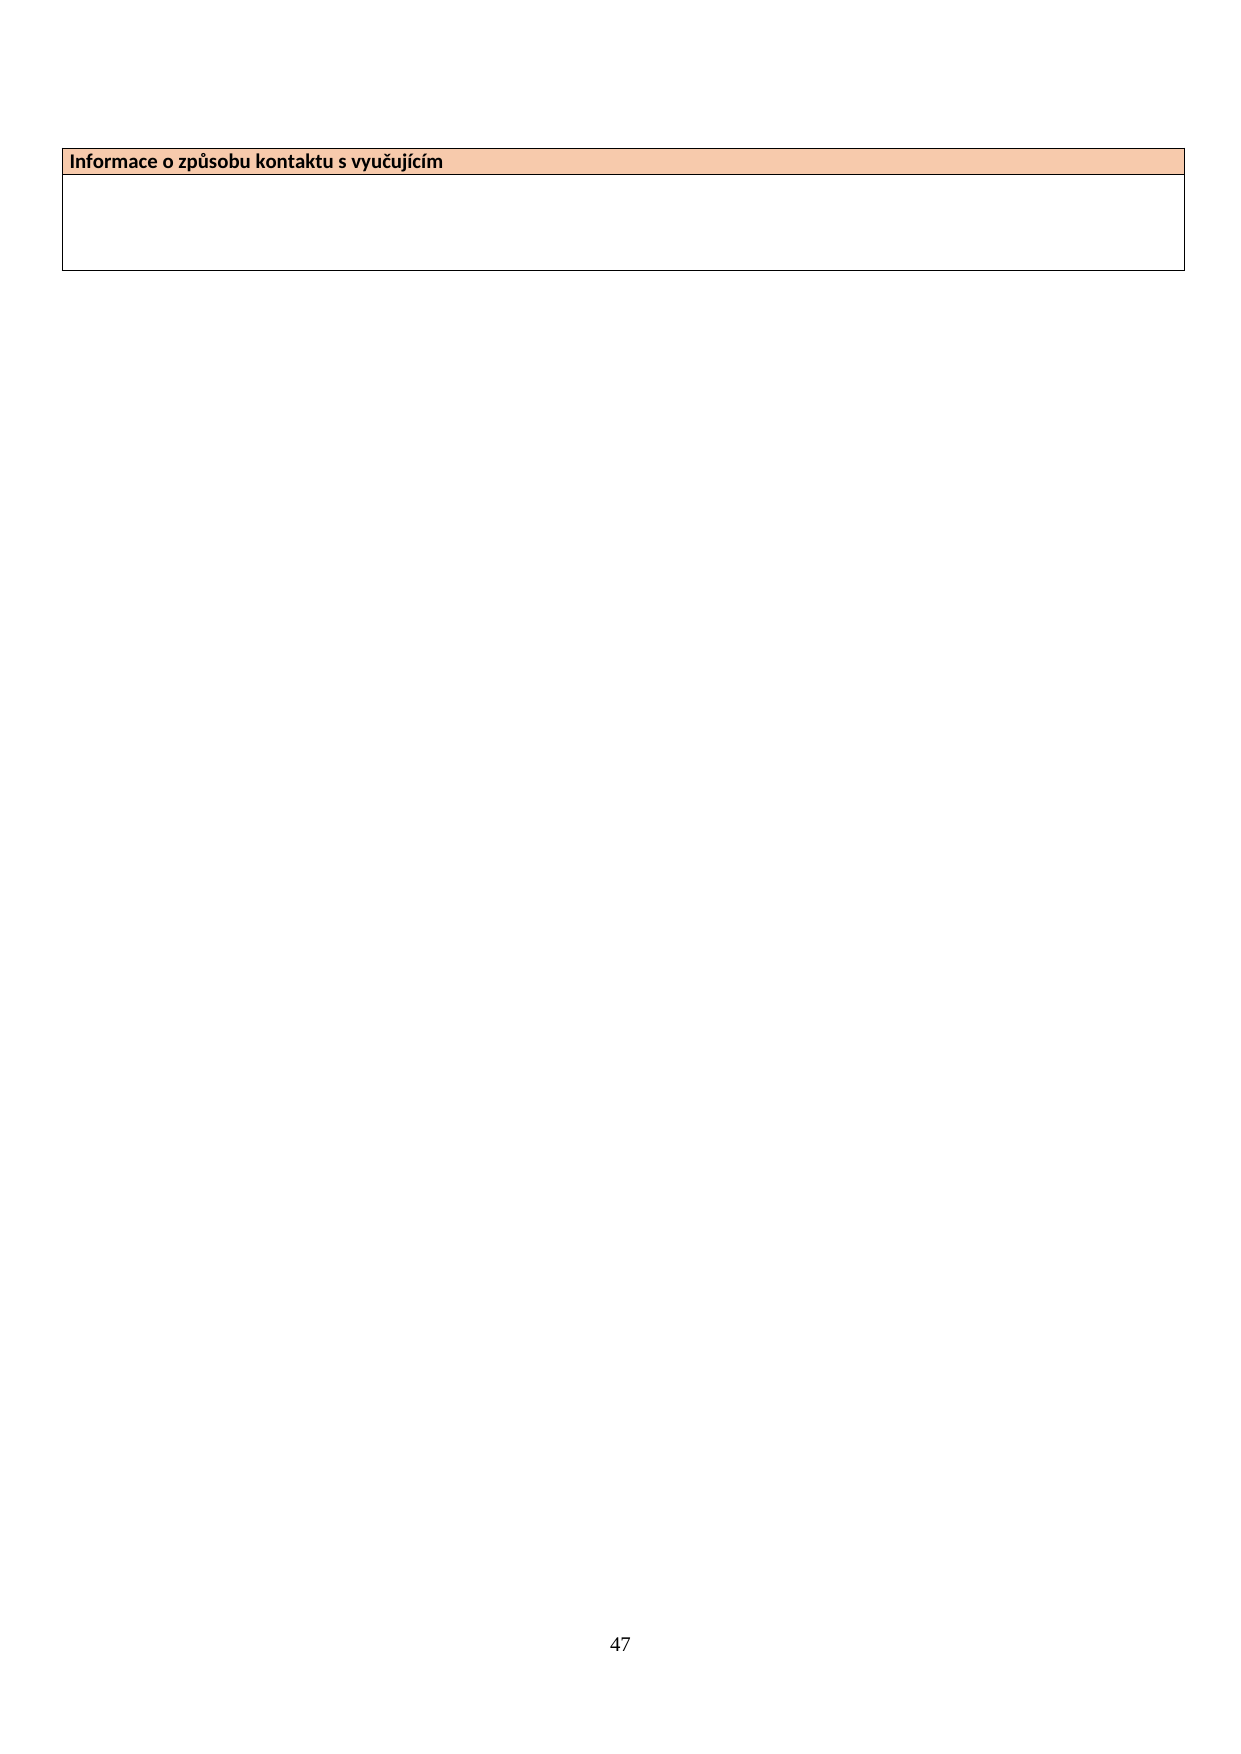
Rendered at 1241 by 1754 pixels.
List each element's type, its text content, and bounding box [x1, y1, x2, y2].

table_cell Informace o způsobu kontaktu s vyučujícím [63, 149, 1184, 174]
table_cell [63, 175, 1184, 270]
